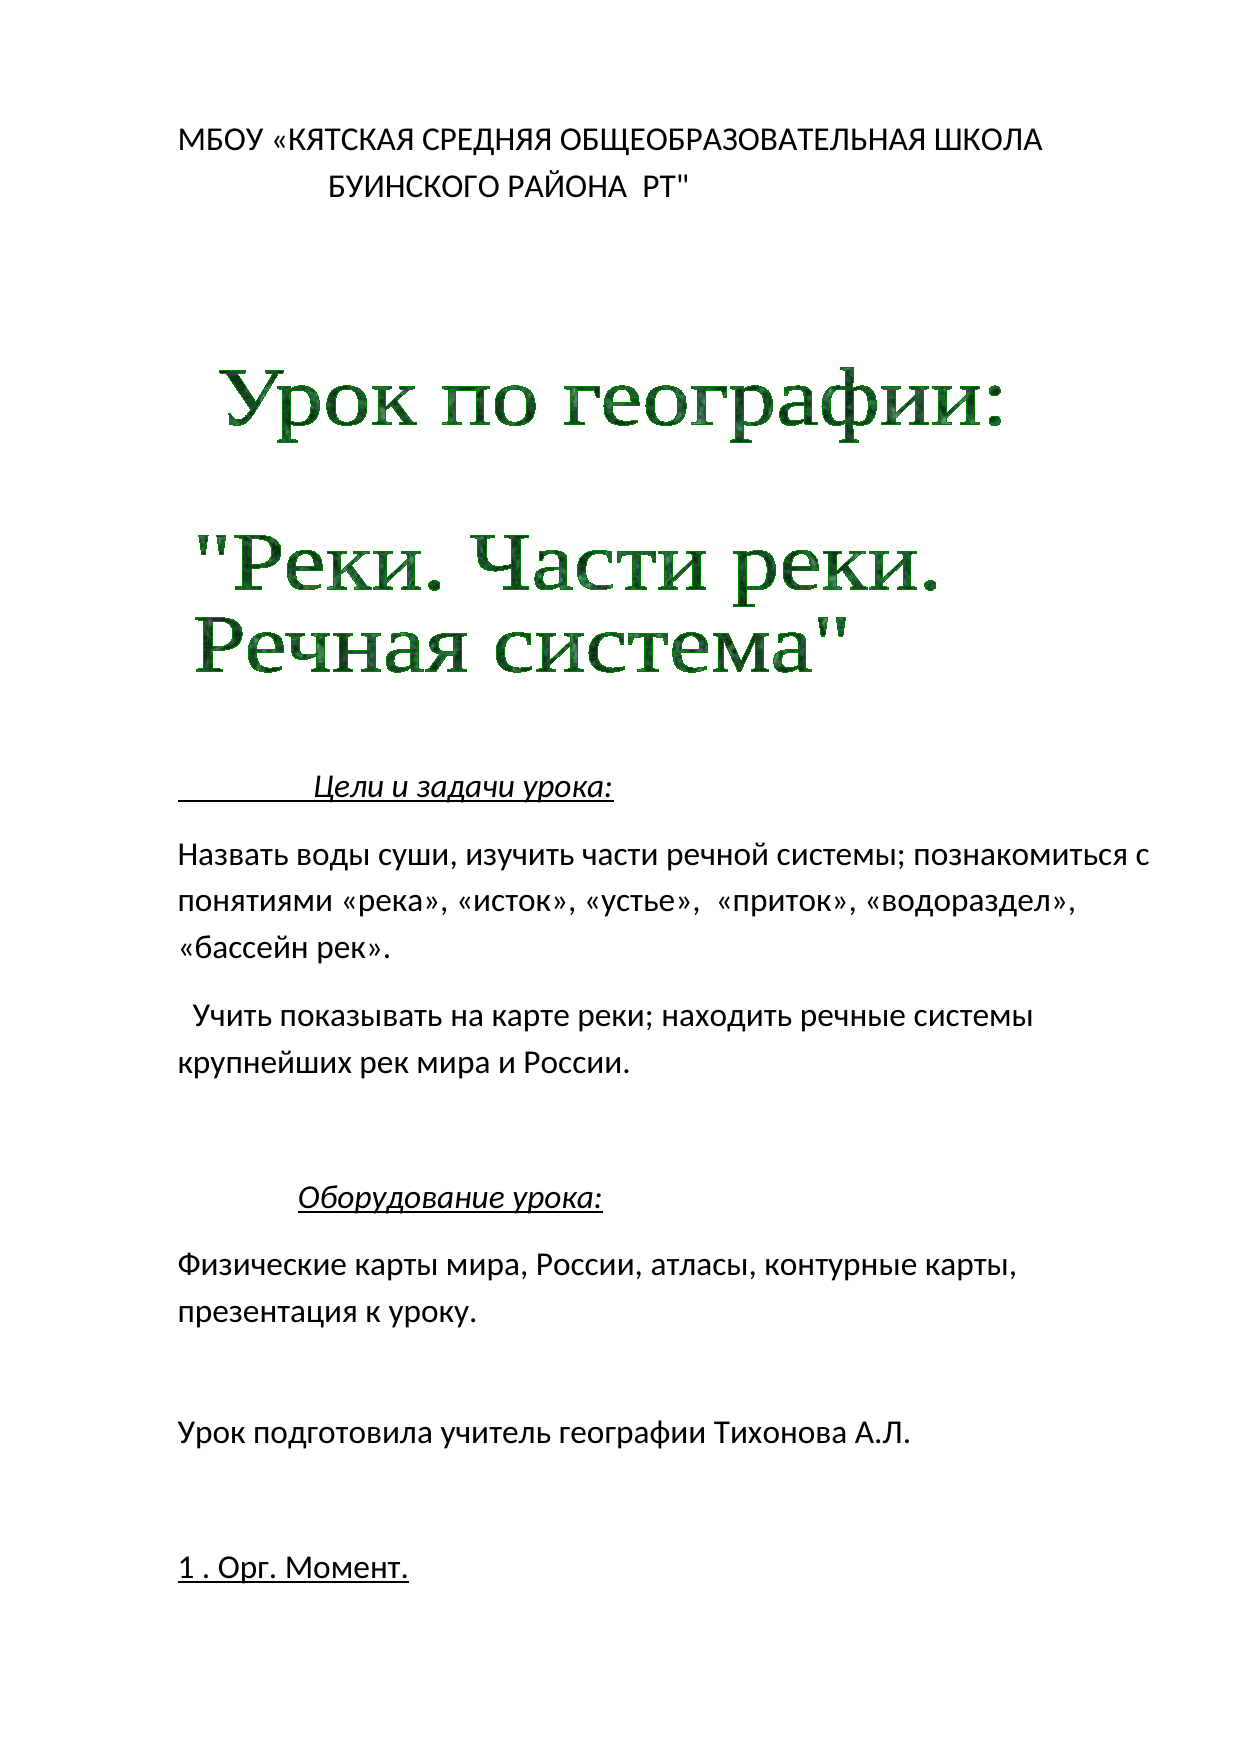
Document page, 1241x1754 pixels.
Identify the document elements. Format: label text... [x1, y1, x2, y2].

picture [659, 552, 705, 589]
picture [220, 371, 283, 425]
picture [249, 632, 284, 672]
picture [287, 550, 323, 589]
text Оборудование урока: [177, 1176, 1152, 1217]
text Назвать воды суши, изучить части речной системы; познакомиться с понятиями «река», «исток», «устье», «приток», «водораздел», «бассейн рек». [177, 833, 1152, 967]
picture [537, 634, 583, 671]
picture [328, 552, 371, 589]
picture [819, 618, 827, 636]
picture [577, 550, 612, 589]
text МБОУ «КЯТСКАЯ СРЕДНЯЯ ОБЩЕОБРАЗОВАТЕЛЬНАЯ ШКОЛА БУИНСКОГО РАЙОНА РТ" [177, 118, 1152, 206]
picture [565, 387, 599, 424]
picture [387, 632, 423, 672]
picture [870, 552, 916, 589]
picture [603, 385, 640, 425]
picture [443, 387, 489, 424]
picture [629, 634, 667, 671]
picture [714, 634, 768, 671]
picture [495, 385, 536, 425]
picture [731, 386, 773, 442]
picture [925, 580, 935, 590]
picture [497, 632, 531, 672]
picture [373, 387, 416, 424]
picture [645, 385, 687, 425]
picture [990, 417, 1000, 425]
picture [774, 632, 811, 672]
picture [672, 633, 708, 672]
picture [326, 385, 367, 425]
picture [235, 535, 280, 589]
picture [278, 385, 320, 442]
text Цели и задачи урока: [177, 765, 1152, 806]
picture [824, 552, 867, 589]
picture [217, 536, 225, 554]
picture [821, 368, 877, 442]
picture [426, 634, 466, 671]
text Учить показывать на карте реки; находить речные системы крупнейших рек мира и России. [177, 994, 1152, 1081]
picture [286, 634, 329, 671]
picture [734, 550, 776, 606]
picture [933, 387, 979, 424]
picture [779, 385, 817, 425]
picture [783, 550, 818, 589]
picture [692, 387, 726, 424]
picture [199, 536, 207, 554]
text Физические карты мира, России, атласы, контурные карты, презентация к уроку. [177, 1243, 1152, 1331]
picture [429, 580, 439, 590]
picture [990, 385, 1000, 395]
picture [334, 634, 380, 671]
text Урок подготовила учитель географии Тихонова А.Л. [177, 1411, 1152, 1452]
text 1 . Орг. Момент. [177, 1546, 1152, 1587]
picture [882, 387, 928, 424]
picture [588, 632, 624, 672]
picture [837, 618, 845, 636]
picture [534, 550, 572, 589]
picture [471, 536, 528, 589]
picture [618, 552, 655, 589]
picture [374, 552, 420, 589]
picture [196, 617, 243, 671]
